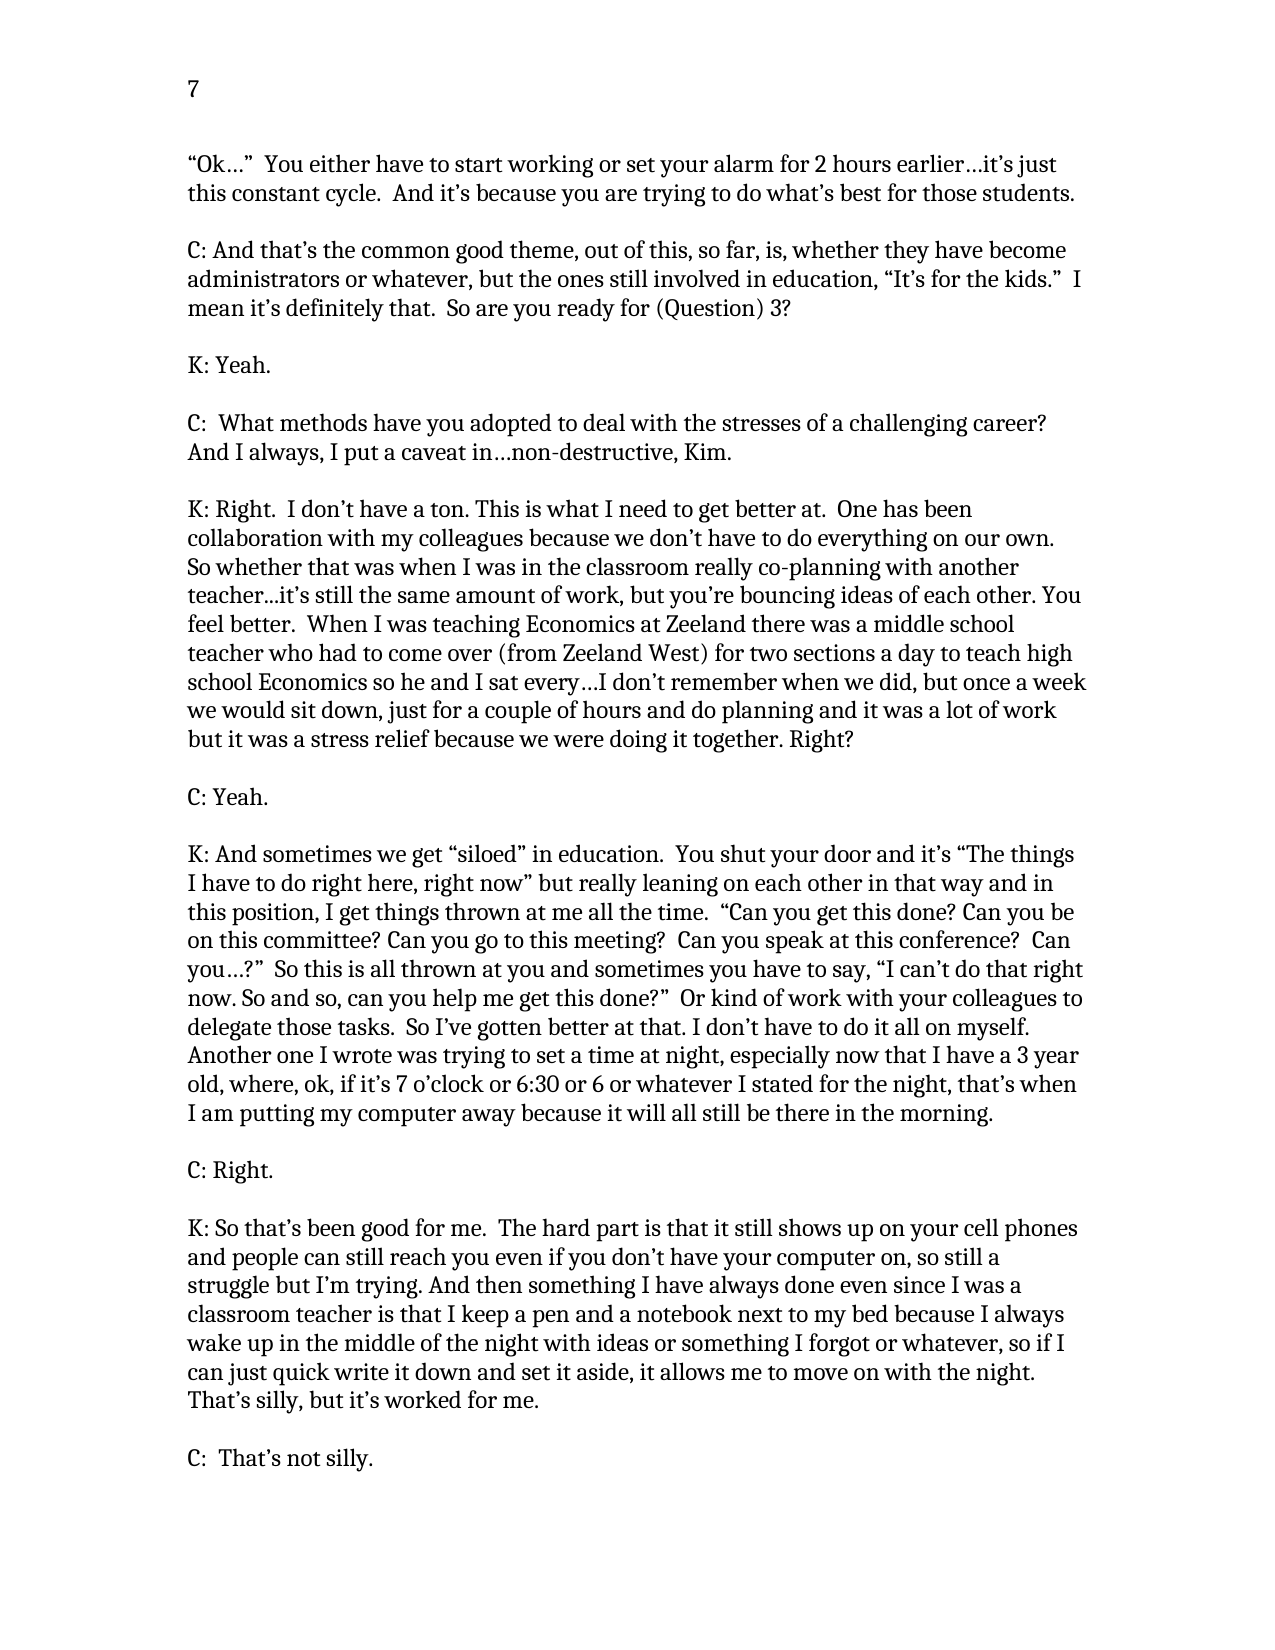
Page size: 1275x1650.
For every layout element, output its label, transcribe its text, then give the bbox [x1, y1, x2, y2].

text C: Yeah. [187, 782, 1087, 811]
text K: Yeah. [187, 351, 1087, 380]
text C: Right. [187, 1156, 1087, 1185]
text K: So that’s been good for me. The hard part is that it still shows up on your cell phones and people can still reach you even if you don’t have your computer on, so still a struggle but I’m trying. And then something I have always done even since I was a classroom teacher is that I keep a pen and a notebook next to my bed because I always wake up in the middle of the night with ideas or something I forgot or whatever, so if I can just quick write it down and set it aside, it allows me to move on with the night. That’s silly, but it’s worked for me. [187, 1214, 1087, 1415]
text K: Right. I don’t have a ton. This is what I need to get better at. One has been collaboration with my colleagues because we don’t have to do everything on our own. So whether that was when I was in the classroom really co-planning with another teacher...it’s still the same amount of work, but you’re bouncing ideas of each other. You feel better. When I was teaching Economics at Zeeland there was a middle school teacher who had to come over (from Zeeland West) for two sections a day to teach high school Economics so he and I sat every…I don’t remember when we did, but once a week we would sit down, just for a couple of hours and do planning and it was a lot of work but it was a stress relief because we were doing it together. Right? [187, 495, 1087, 754]
text K: And sometimes we get “siloed” in education. You shut your door and it’s “The things I have to do right here, right now” but really leaning on each other in that way and in this position, I get things thrown at me all the time. “Can you get this done? Can you be on this committee? Can you go to this meeting? Can you speak at this conference? Can you…?” So this is all thrown at you and sometimes you have to say, “I can’t do that right now. So and so, can you help me get this done?” Or kind of work with your colleagues to delegate those tasks. So I’ve gotten better at that. I don’t have to do it all on myself. Another one I wrote was trying to set a time at night, especially now that I have a 3 year old, where, ok, if it’s 7 o’clock or 6:30 or 6 or whatever I stated for the night, that’s when I am putting my computer away because it will all still be there in the morning. [187, 840, 1087, 1127]
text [187, 150, 1087, 207]
text C: And that’s the common good theme, out of this, so far, is, whether they have become administrators or whatever, but the ones still involved in education, “It’s for the kids.” I mean it’s definitely that. So are you ready for (Question) 3? [187, 236, 1087, 322]
text C: What methods have you adopted to deal with the stresses of a challenging career? And I always, I put a caveat in…non-destructive, Kim. [187, 409, 1087, 466]
text C: That’s not silly. [187, 1444, 1087, 1472]
